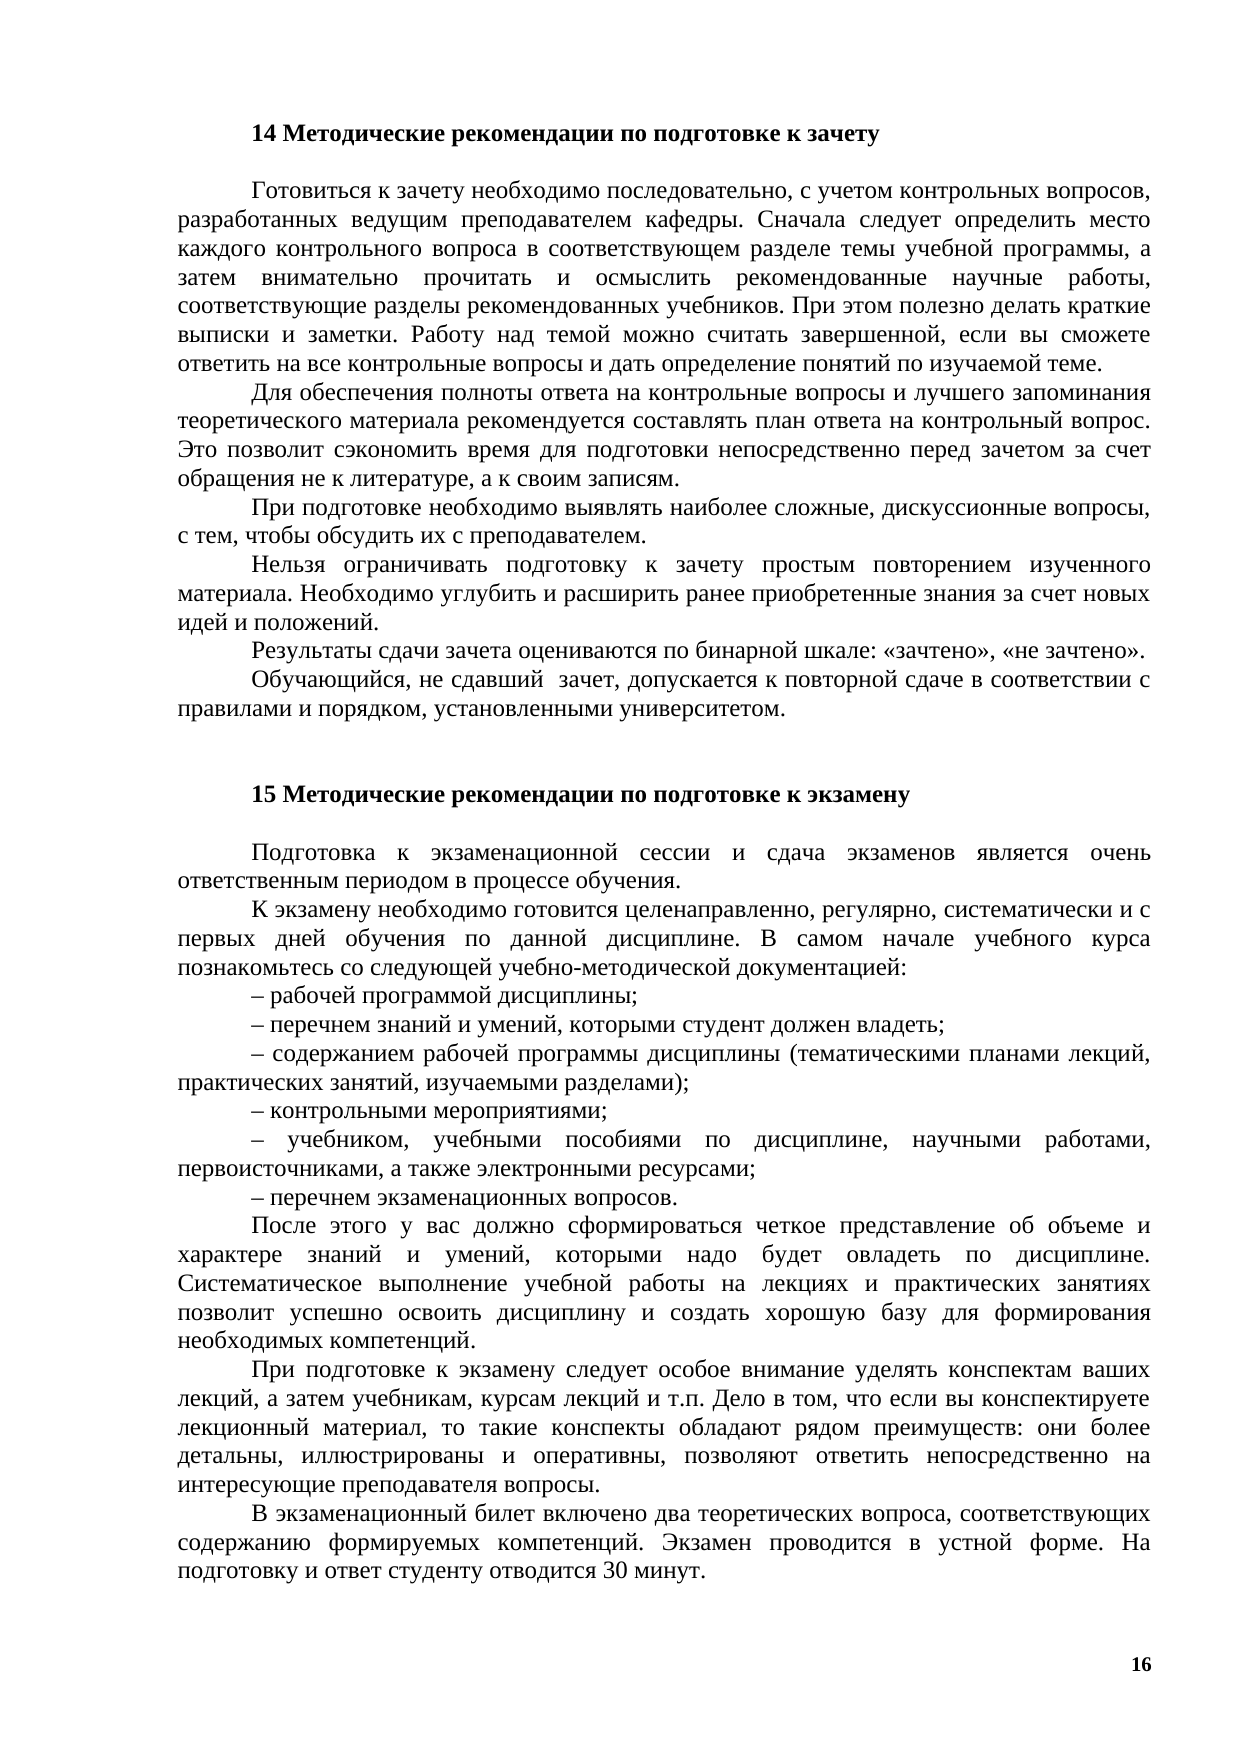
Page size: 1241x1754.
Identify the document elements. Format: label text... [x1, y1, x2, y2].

text При подготовке необходимо выявлять наиболее сложные, дискуссионные вопросы, с тем, чтобы обсудить их с преподавателем. [177, 492, 1152, 549]
text – перечнем экзаменационных вопросов. [177, 1182, 1152, 1211]
text К экзамену необходимо готовится целенаправленно, регулярно, систематически и с первых дней обучения по данной дисциплине. В самом начале учебного курса познакомьтесь со следующей учебно-методической документацией: [177, 894, 1152, 981]
text 15 Методические рекомендации по подготовке к экзамену [177, 779, 1152, 808]
text Обучающийся, не сдавший зачет, допускается к повторной сдаче в соответствии с правилами и порядком, установленными университетом. [177, 664, 1152, 722]
text – учебником, учебными пособиями по дисциплине, научными работами, первоисточниками, а также электронными ресурсами; [177, 1124, 1152, 1182]
text – содержанием рабочей программы дисциплины (тематическими планами лекций, практических занятий, изучаемыми разделами); [177, 1038, 1152, 1096]
text – рабочей программой дисциплины; [177, 981, 1152, 1009]
text Готовиться к зачету необходимо последовательно, с учетом контрольных вопросов, разработанных ведущим преподавателем кафедры. Сначала следует определить место каждого контрольного вопроса в соответствующем разделе темы учебной программы, а затем внимательно прочитать и осмыслить рекомендованные научные работы, соответствующие разделы рекомендованных учебников. При этом полезно делать краткие выписки и заметки. Работу над темой можно считать завершенной, если вы сможете ответить на все контрольные вопросы и дать определение понятий по изучаемой теме. [177, 176, 1152, 377]
text Результаты сдачи зачета оцениваются по бинарной шкале: «зачтено», «не зачтено». [177, 636, 1152, 664]
text – контрольными мероприятиями; [177, 1096, 1152, 1124]
text Подготовка к экзаменационной сессии и сдача экзаменов является очень ответственным периодом в процессе обучения. [177, 837, 1152, 894]
text Для обеспечения полноты ответа на контрольные вопросы и лучшего запоминания теоретического материала рекомендуется составлять план ответа на контрольный вопрос. Это позволит сэкономить время для подготовки непосредственно перед зачетом за счет обращения не к литературе, а к своим записям. [177, 377, 1152, 492]
text При подготовке к экзамену следует особое внимание уделять конспектам ваших лекций, а затем учебникам, курсам лекций и т.п. Дело в том, что если вы конспектируете лекционный материал, то такие конспекты обладают рядом преимуществ: они более детальны, иллюстрированы и оперативны, позволяют ответить непосредственно на интересующие преподавателя вопросы. [177, 1354, 1152, 1498]
text Нельзя ограничивать подготовку к зачету простым повторением изученного материала. Необходимо углубить и расширить ранее приобретенные знания за счет новых идей и положений. [177, 549, 1152, 636]
text В экзаменационный билет включено два теоретических вопроса, соответствующих содержанию формируемых компетенций. Экзамен проводится в устной форме. На подготовку и ответ студенту отводится 30 минут. [177, 1498, 1152, 1584]
text – перечнем знаний и умений, которыми студент должен владеть; [177, 1009, 1152, 1038]
text 14 Методические рекомендации по подготовке к зачету [177, 118, 1152, 147]
text После этого у вас должно сформироваться четкое представление об объеме и характере знаний и умений, которыми надо будет овладеть по дисциплине. Систематическое выполнение учебной работы на лекциях и практических занятиях позволит успешно освоить дисциплину и создать хорошую базу для формирования необходимых компетенций. [177, 1211, 1152, 1354]
